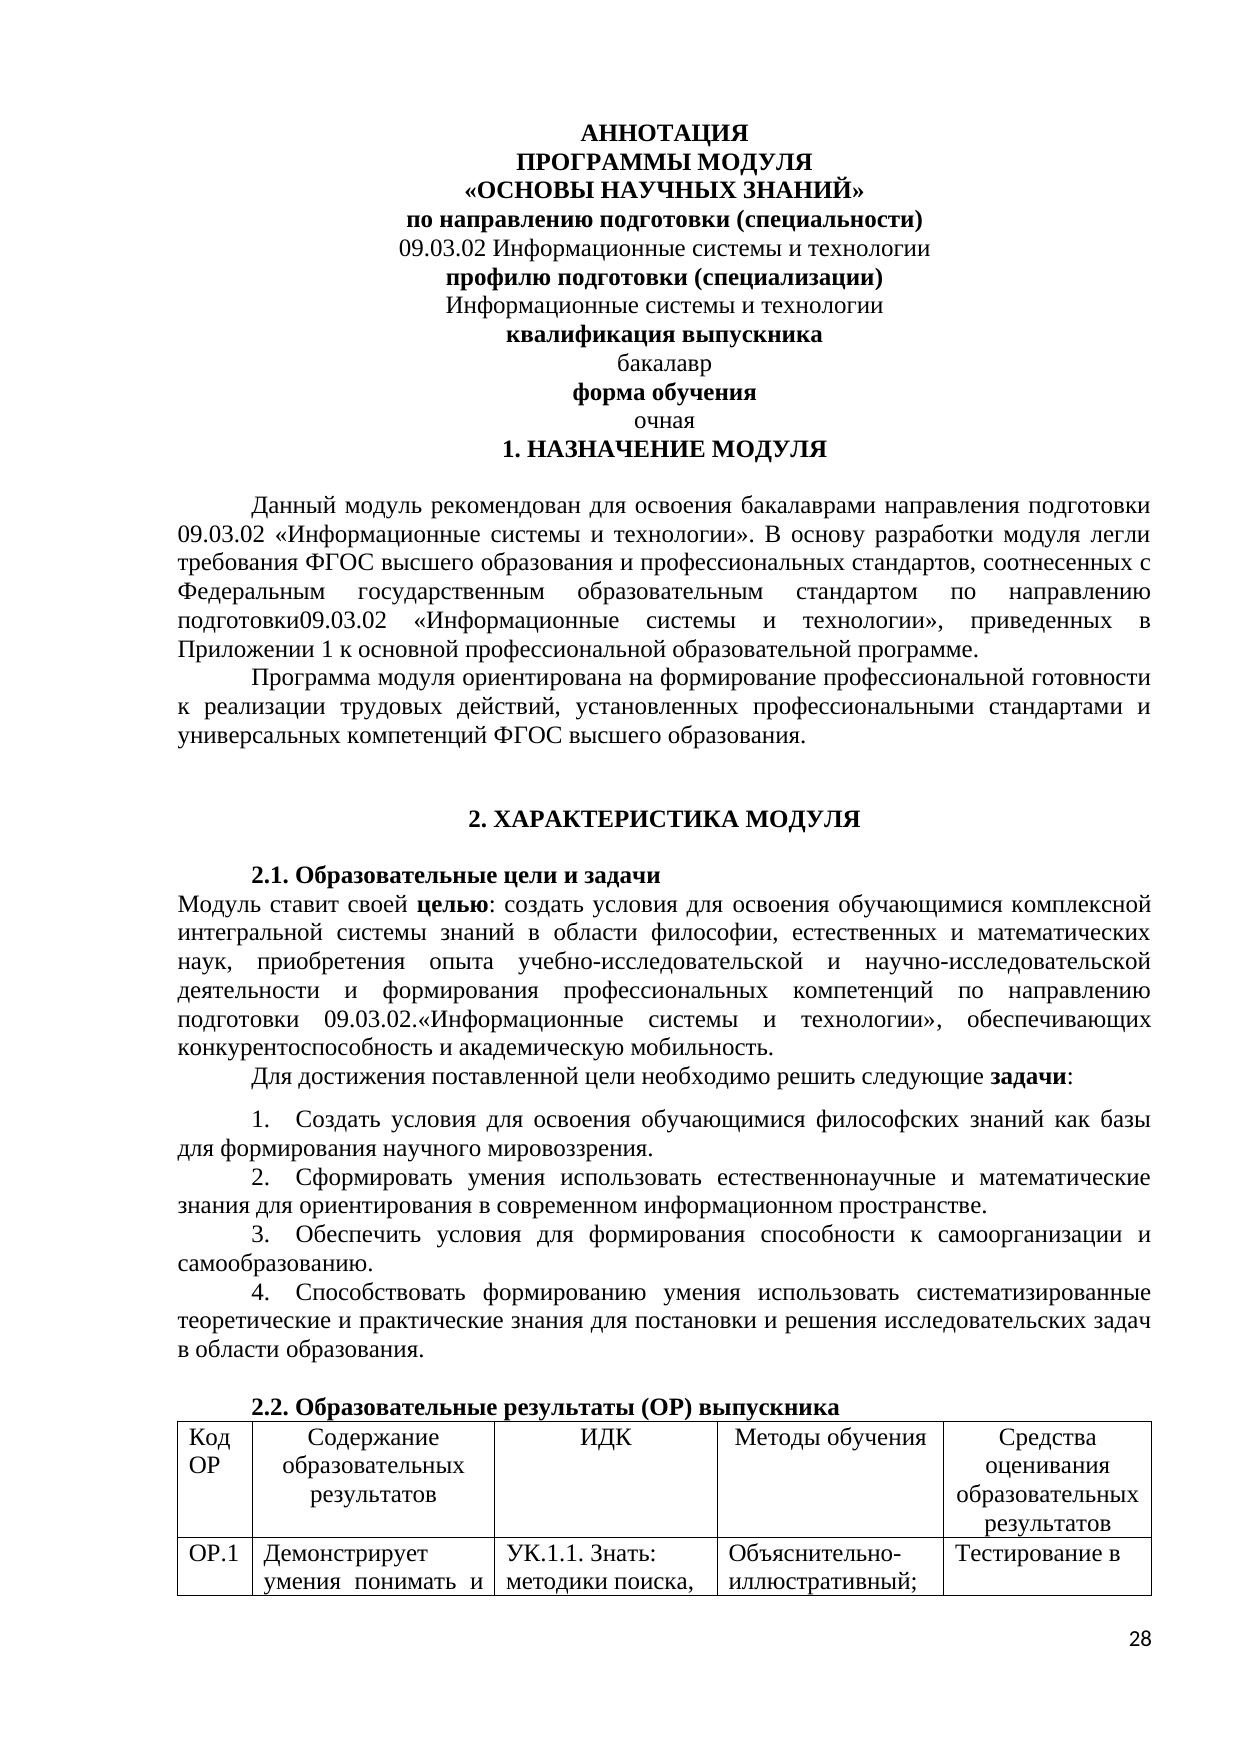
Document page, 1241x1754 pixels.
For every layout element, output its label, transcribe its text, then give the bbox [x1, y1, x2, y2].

list Создать условия для освоения обучающимися философских знаний как базы для формирования научного мировоззрения. [177, 1104, 1152, 1162]
text Информационные системы и технологии [177, 291, 1152, 319]
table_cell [944, 1538, 1151, 1595]
table_header Методы обучения [718, 1422, 943, 1537]
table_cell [495, 1538, 717, 1595]
text форма обучения [177, 377, 1152, 406]
text по направлению подготовки (специальности) [177, 204, 1152, 233]
text профилю подготовки (специализации) [177, 262, 1152, 291]
list Сформировать умения использовать естественнонаучные и математические знания для ориентирования в современном информационном пространстве. [177, 1162, 1152, 1219]
text бакалавр [177, 348, 1152, 377]
table_header Содержание образовательных результатов [253, 1422, 494, 1537]
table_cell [253, 1538, 494, 1595]
text 2.1. Образовательные цели и задачи [177, 860, 1152, 889]
list Обеспечить условия для формирования способности к самоорганизации и самообразованию. [177, 1219, 1152, 1277]
text Модуль ставит своей целью: создать условия для освоения обучающимися комплексной интегральной системы знаний в области философии, естественных и математических наук, приобретения опыта учебно-исследовательской и научно-исследовательской деятельности и формирования профессиональных компетенций по направлению подготовки 09.03.02.«Информационные системы и технологии», обеспечивающих конкурентоспособность и академическую мобильность. [177, 889, 1152, 1061]
table_header ИДК [495, 1422, 717, 1537]
text АННОТАЦИЯ [177, 118, 1152, 147]
table_header Код ОР [178, 1422, 252, 1537]
table_cell ОР.1 [178, 1538, 252, 1595]
text программЫ модуля [177, 147, 1152, 176]
text 2.2. Образовательные результаты (ОР) выпускника [177, 1392, 1138, 1421]
text Данный модуль рекомендован для освоения бакалаврами направления подготовки 09.03.02 «Информационные системы и технологии». В основу разработки модуля легли требования ФГОС высшего образования и профессиональных стандартов, соотнесенных с Федеральным государственным образовательным стандартом по направлению подготовки09.03.02 «Информационные системы и технологии», приведенных в Приложении 1 к основной профессиональной образовательной программе. [177, 490, 1152, 662]
table_header Средства оценивания образовательных результатов [944, 1422, 1151, 1537]
text «основы научных знаний» [177, 176, 1152, 204]
text очная [177, 406, 1152, 434]
text 1. назначение модуля [177, 434, 1152, 463]
text квалификация выпускника [177, 319, 1152, 348]
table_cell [718, 1538, 943, 1595]
text 2. ХАРАКТЕРИСТИКА МОДУЛЯ [177, 804, 1152, 833]
text Для достижения поставленной цели необходимо решить следующие задачи: [177, 1061, 1152, 1090]
text Программа модуля ориентирована на формирование профессиональной готовности к реализации трудовых действий, установленных профессиональными стандартами и универсальных компетенций ФГОС высшего образования. [177, 662, 1152, 749]
text 09.03.02 Информационные системы и технологии [177, 233, 1152, 262]
list Способствовать формированию умения использовать систематизированные теоретические и практические знания для постановки и решения исследовательских задач в области образования. [177, 1277, 1152, 1363]
